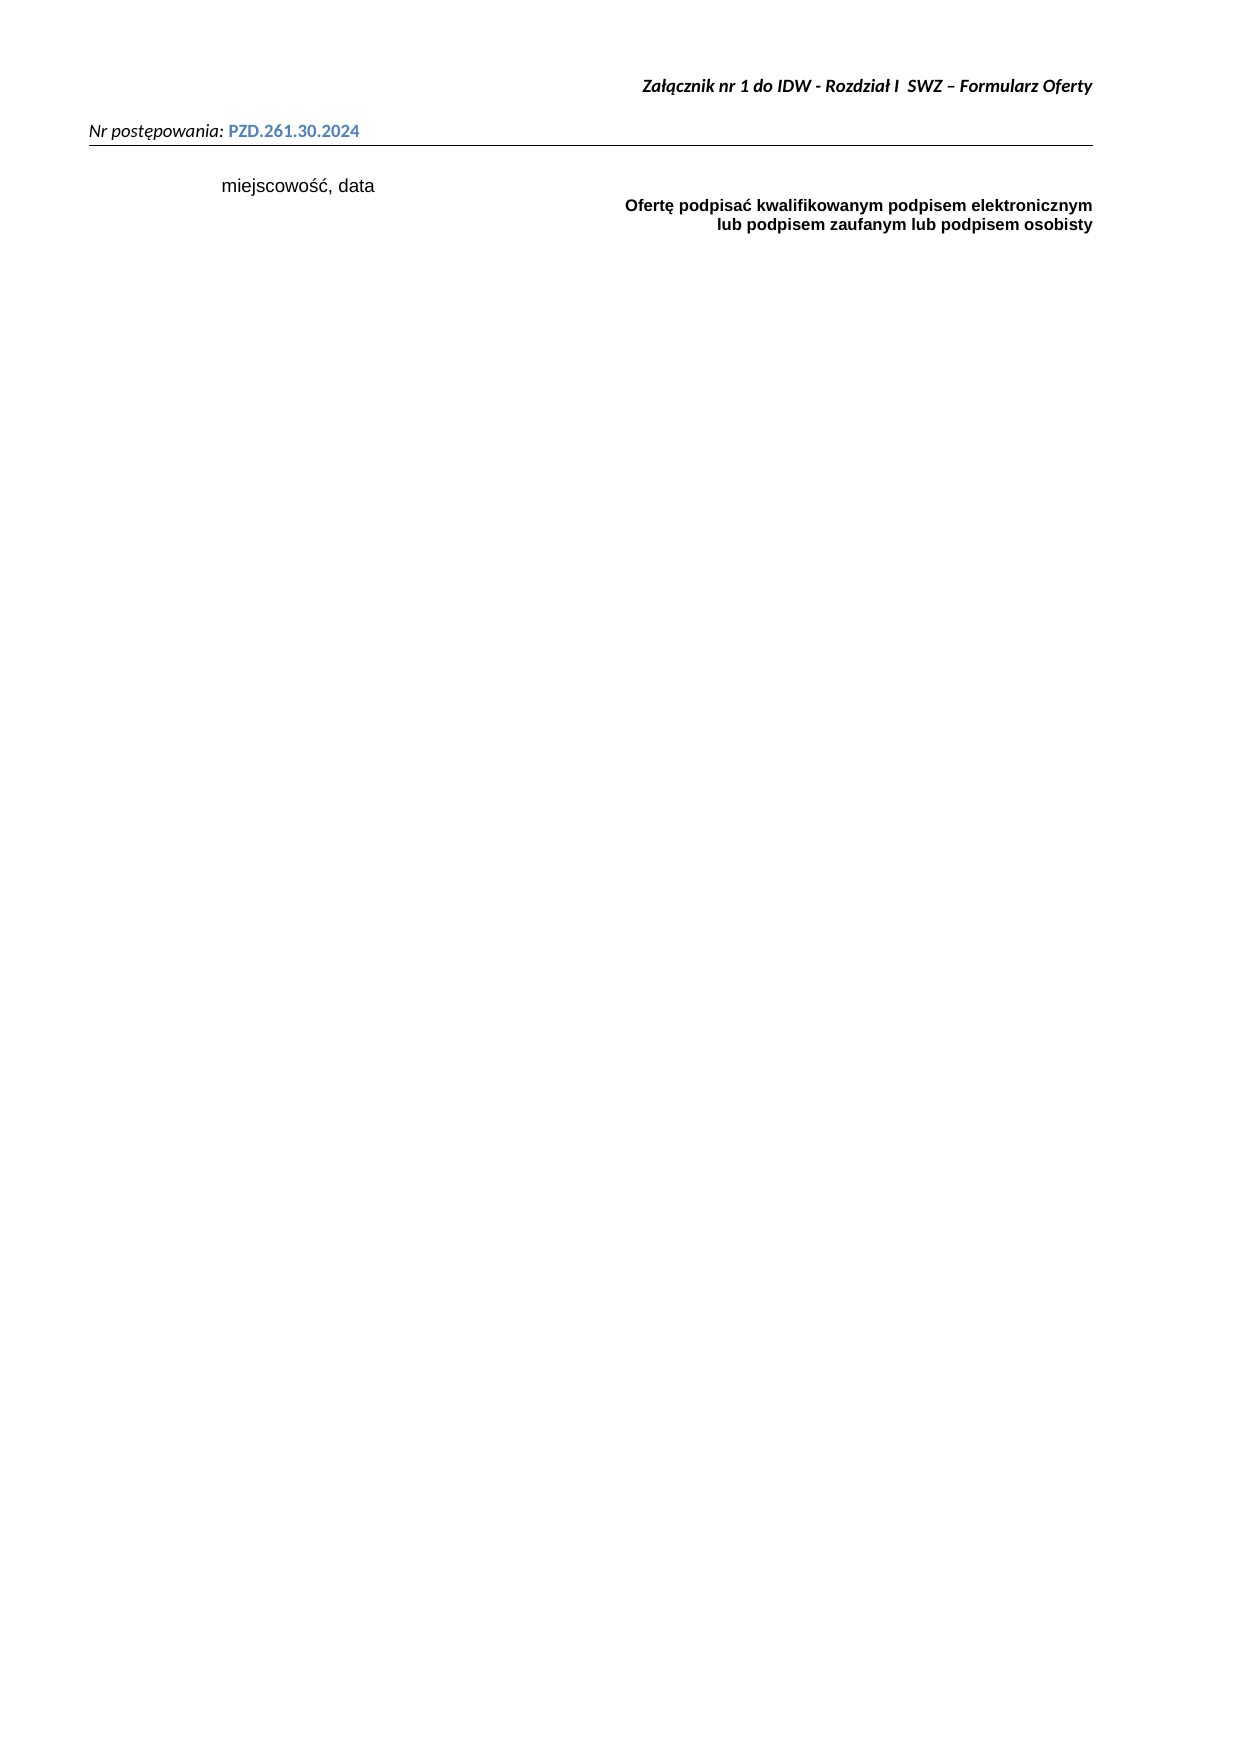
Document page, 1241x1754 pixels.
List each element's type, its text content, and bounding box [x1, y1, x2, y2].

text miejscowość, data [185, 174, 1093, 196]
text lub podpisem zaufanym lub podpisem osobisty [148, 215, 1093, 234]
text Ofertę podpisać kwalifikowanym podpisem elektronicznym [148, 196, 1093, 215]
